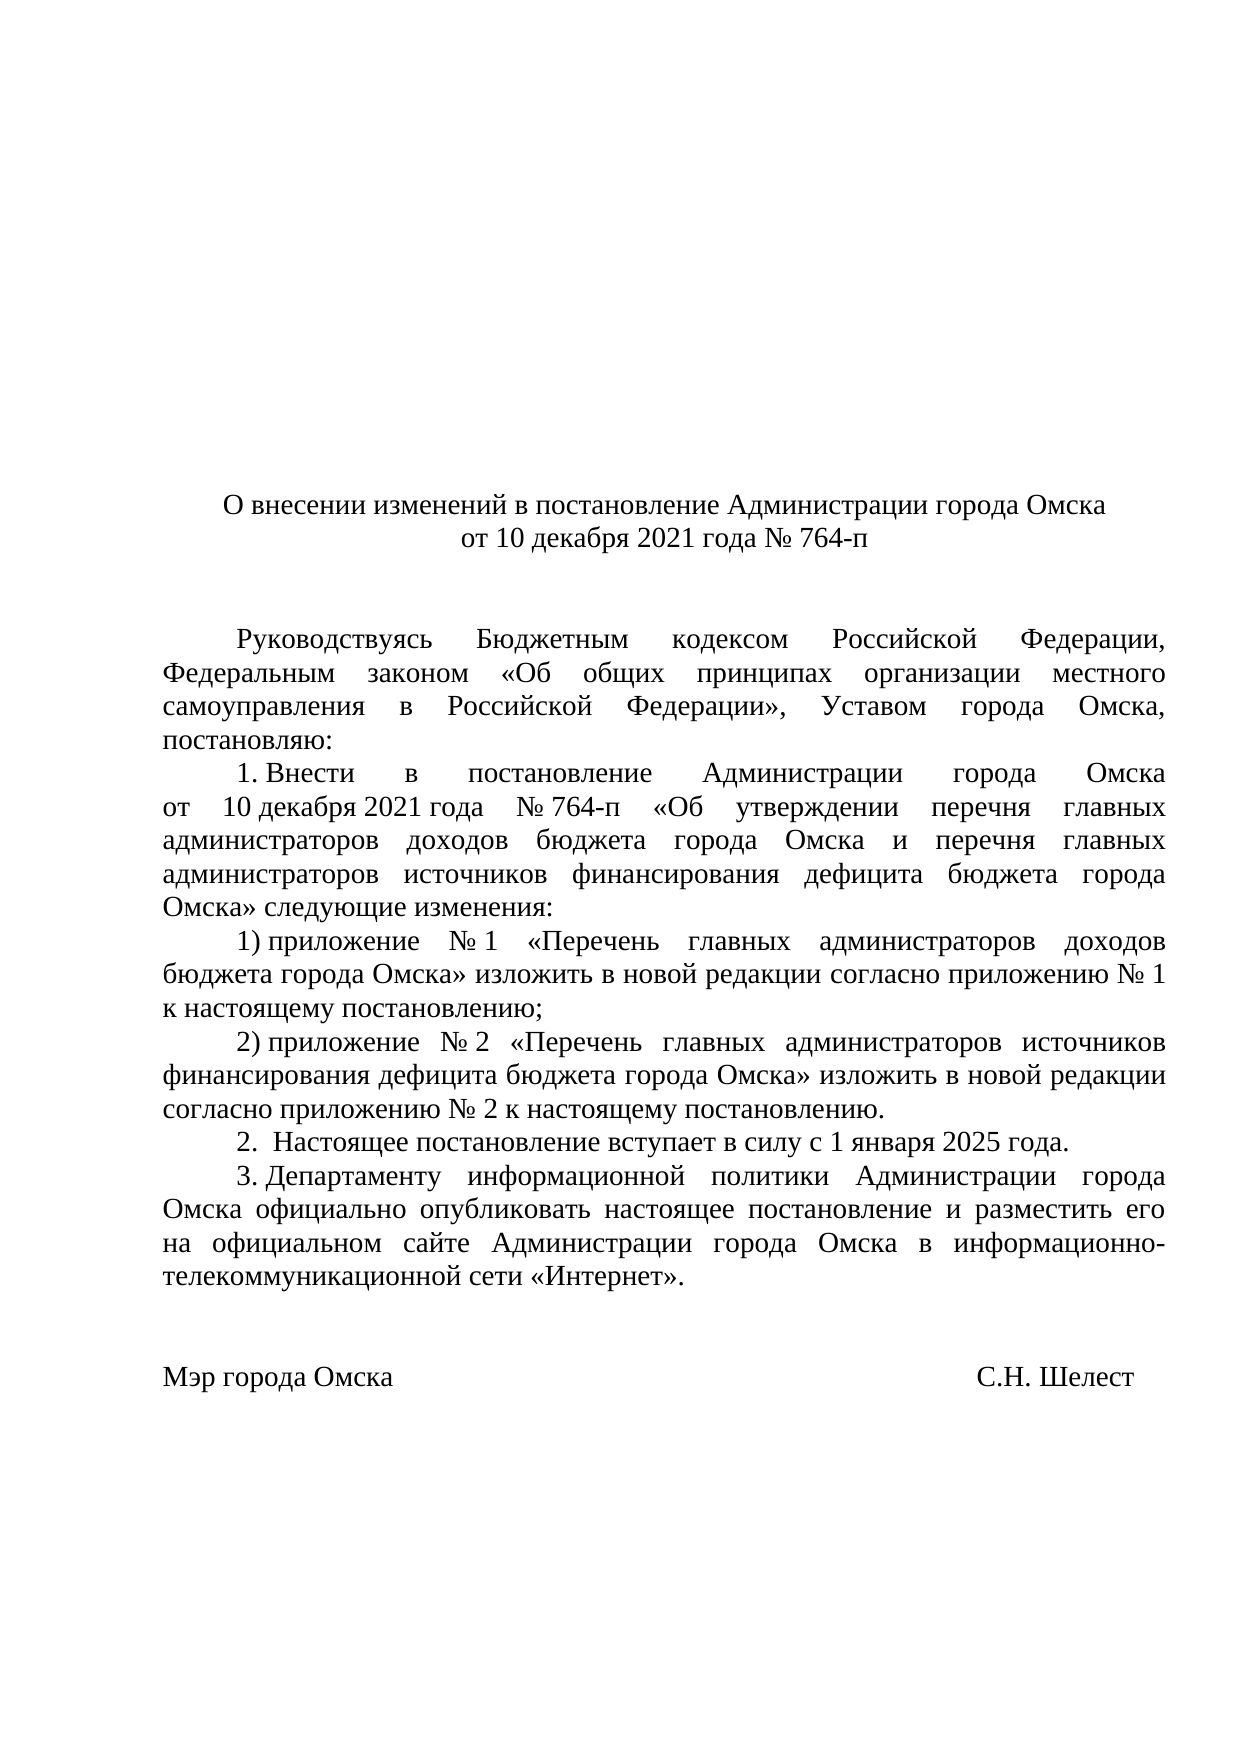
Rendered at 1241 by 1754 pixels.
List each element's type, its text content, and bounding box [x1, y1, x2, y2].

text 1) приложение № 1 «Перечень главных администраторов доходов бюджета города Омска» изложить в новой редакции согласно приложению № 1 к настоящему постановлению; [162, 923, 1166, 1024]
text 1. Внести в постановление Администрации города Омска от 10 декабря 2021 года № 764-п «Об утверждении перечня главных администраторов доходов бюджета города Омска и перечня главных администраторов источников финансирования дефицита бюджета города Омска» следующие изменения: [162, 755, 1166, 923]
text Мэр города Омска С.Н. Шелест [162, 1359, 1166, 1393]
text О внесении изменений в постановление Администрации города Омска от 10 декабря 2021 года № 764-п [162, 487, 1166, 554]
text 3. Департаменту информационной политики Администрации города Омска официально опубликовать настоящее постановление и разместить его на официальном сайте Администрации города Омска в информационно-телекоммуникационной сети «Интернет». [162, 1158, 1166, 1292]
title Руководствуясь Бюджетным кодексом Российской Федерации, Федеральным законом «Об общих принципах организации местного самоуправления в Российской Федерации», Уставом города Омска, постановляю: [162, 621, 1166, 755]
text 2. Настоящее постановление вступает в силу с 1 января 2025 года. [162, 1124, 1166, 1158]
title 2) приложение № 2 «Перечень главных администраторов источников финансирования дефицита бюджета города Омска» изложить в новой редакции согласно приложению № 2 к настоящему постановлению. [162, 1024, 1166, 1124]
